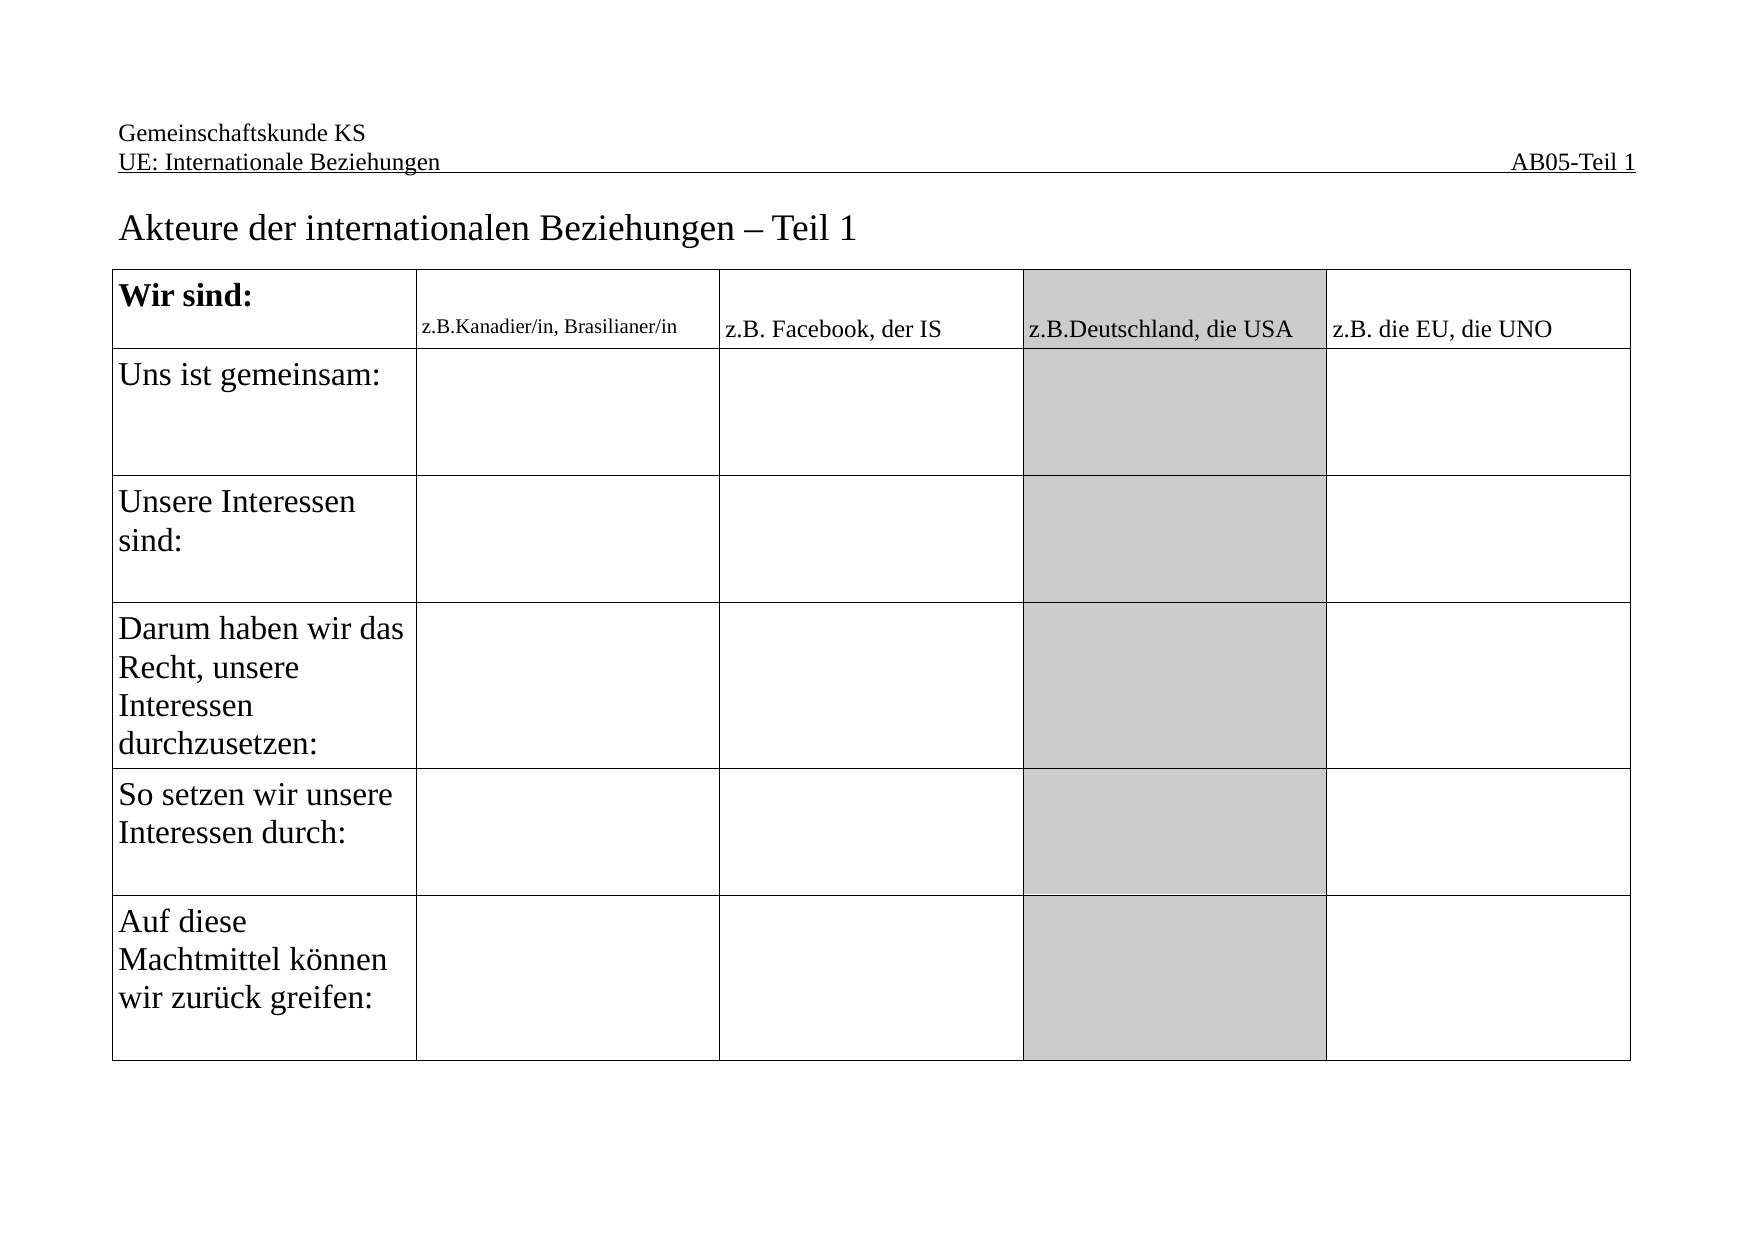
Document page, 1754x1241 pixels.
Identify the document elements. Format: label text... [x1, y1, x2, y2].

text Akteure der internationalen Beziehungen – Teil 1 [118, 205, 1636, 248]
table_cell [720, 896, 1023, 1060]
table_cell [1327, 603, 1630, 768]
table_header z.B.Deutschland, die USA [1024, 270, 1326, 348]
table_cell Unsere Interessen sind: [113, 476, 416, 602]
table_cell [720, 603, 1023, 768]
table_cell [1024, 896, 1326, 1060]
table_cell [720, 476, 1023, 602]
table_cell Darum haben wir das Recht, unsere Interessen durchzusetzen: [113, 603, 416, 768]
table_cell [417, 603, 719, 768]
table_cell [417, 349, 719, 475]
table_cell [1024, 349, 1326, 475]
table_cell [417, 896, 719, 1060]
table_cell [1024, 603, 1326, 768]
table_cell [1327, 349, 1630, 475]
table_cell [417, 769, 719, 894]
table_cell [1327, 896, 1630, 1060]
table_cell [1327, 769, 1630, 894]
table_header z.B.Kanadier/in, Brasilianer/in [417, 270, 719, 348]
table_cell [720, 349, 1023, 475]
table_cell [1327, 476, 1630, 602]
table_header z.B. die EU, die UNO [1327, 270, 1630, 348]
table_cell [1024, 476, 1326, 602]
table_cell So setzen wir unsere Interessen durch: [113, 769, 416, 894]
table_header Wir sind: [113, 270, 416, 348]
table_cell Uns ist gemeinsam: [113, 349, 416, 475]
table_cell [1024, 769, 1326, 894]
table_header z.B. Facebook, der IS [720, 270, 1023, 348]
table_cell [720, 769, 1023, 894]
table_cell [417, 476, 719, 602]
table_cell Auf diese Machtmittel können wir zurück greifen: [113, 896, 416, 1060]
